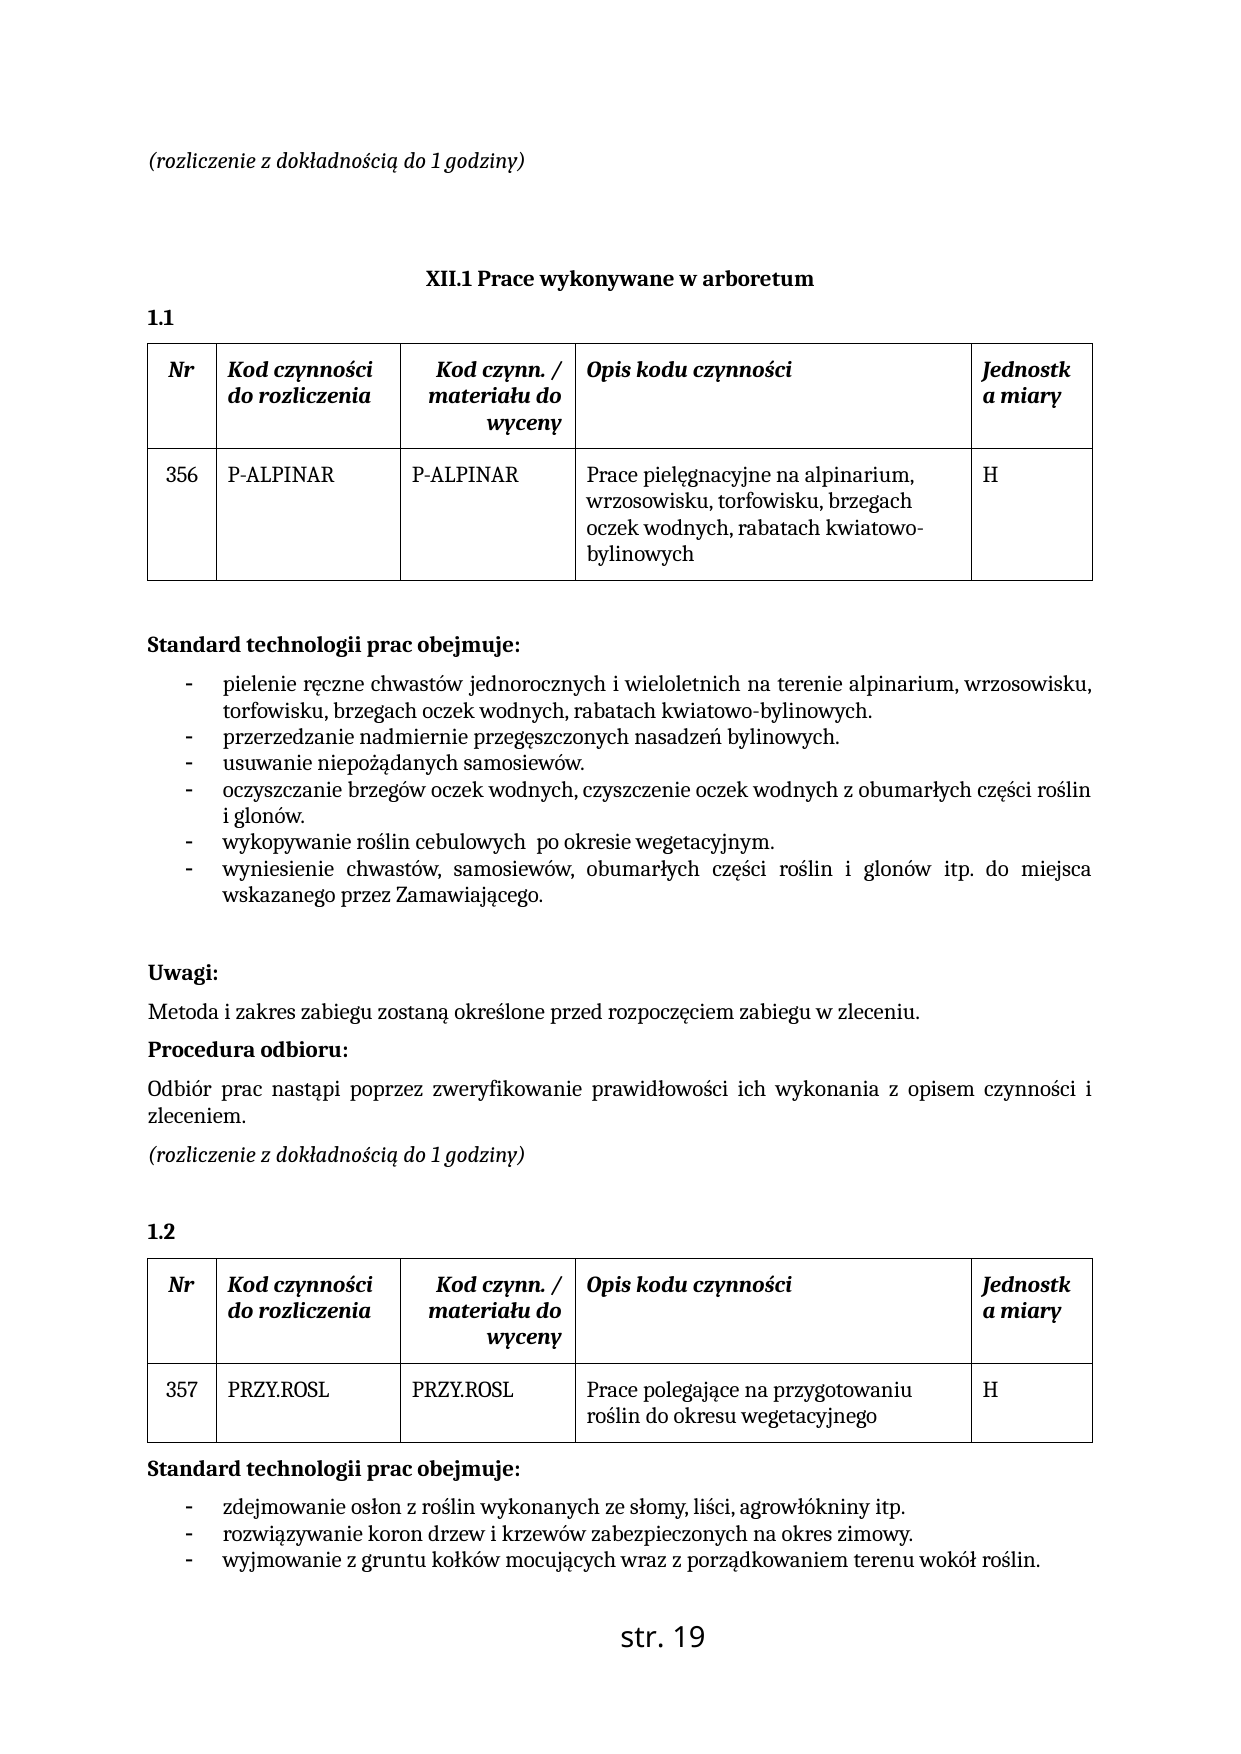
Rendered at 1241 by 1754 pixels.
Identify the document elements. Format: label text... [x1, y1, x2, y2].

table_cell 356 [148, 449, 216, 580]
list pielenie ręczne chwastów jednorocznych i wieloletnich na terenie alpinarium, wrzosowisku, torfowisku, brzegach oczek wodnych, rabatach kwiatowo-bylinowych. [185, 671, 1093, 724]
text Odbiór prac nastąpi poprzez zweryfikowanie prawidłowości ich wykonania z opisem czynności i zleceniem. [148, 1076, 1093, 1129]
list przerzedzanie nadmiernie przegęszczonych nasadzeń bylinowych. [185, 724, 1093, 750]
table_header Opis kodu czynności [576, 344, 971, 448]
list wyniesienie chwastów, samosiewów, obumarłych części roślin i glonów itp. do miejsca wskazanego przez Zamawiającego. [185, 856, 1093, 908]
list oczyszczanie brzegów oczek wodnych, czyszczenie oczek wodnych z obumarłych części roślin i glonów. [185, 776, 1093, 829]
text Metoda i zakres zabiegu zostaną określone przed rozpoczęciem zabiegu w zleceniu. [148, 998, 1093, 1025]
table_cell 357 [148, 1364, 216, 1442]
text Procedura odbioru: [148, 1037, 1093, 1064]
text (rozliczenie z dokładnością do 1 godziny) [148, 1141, 1093, 1168]
table_header Kod czynn. / materiału do wyceny [401, 1259, 575, 1363]
table_cell Prace pielęgnacyjne na alpinarium, wrzosowisku, torfowisku, brzegach oczek wodnych, rabatach kwiatowo-bylinowych [576, 449, 971, 580]
table_cell H [972, 449, 1092, 580]
list wykopywanie roślin cebulowych po okresie wegetacyjnym. [185, 829, 1093, 856]
text XII.1 Prace wykonywane w arboretum [148, 266, 1093, 292]
list usuwanie niepożądanych samosiewów. [185, 750, 1093, 776]
table_header Kod czynności do rozliczenia [217, 344, 400, 448]
table_header Opis kodu czynności [576, 1259, 971, 1363]
list zdejmowanie osłon z roślin wykonanych ze słomy, liści, agrowłókniny itp. [185, 1494, 1093, 1521]
table_header Kod czynności do rozliczenia [217, 1259, 400, 1363]
table_header Jednostka miary [972, 1259, 1092, 1363]
table_header Jednostka miary [972, 344, 1092, 448]
text 1.1 [148, 304, 1093, 331]
table_header Nr [148, 344, 216, 448]
table_cell P-ALPINAR [217, 449, 400, 580]
table_header Nr [148, 1259, 216, 1363]
text Standard technologii prac obejmuje: [148, 632, 1093, 658]
list wyjmowanie z gruntu kołków mocujących wraz z porządkowaniem terenu wokół roślin. [185, 1547, 1093, 1573]
table_cell P-ALPINAR [401, 449, 575, 580]
table_cell PRZY.ROSL [217, 1364, 400, 1442]
table_cell PRZY.ROSL [401, 1364, 575, 1442]
text Standard technologii prac obejmuje: [148, 1455, 1093, 1482]
list rozwiązywanie koron drzew i krzewów zabezpieczonych na okres zimowy. [185, 1521, 1093, 1547]
text Uwagi: [148, 959, 1093, 986]
text (rozliczenie z dokładnością do 1 godziny) [148, 148, 1093, 174]
table_header Kod czynn. / materiału do wyceny [401, 344, 575, 448]
text 1.2 [148, 1219, 1093, 1245]
table_cell H [972, 1364, 1092, 1442]
table_cell Prace polegające na przygotowaniu roślin do okresu wegetacyjnego [576, 1364, 971, 1442]
